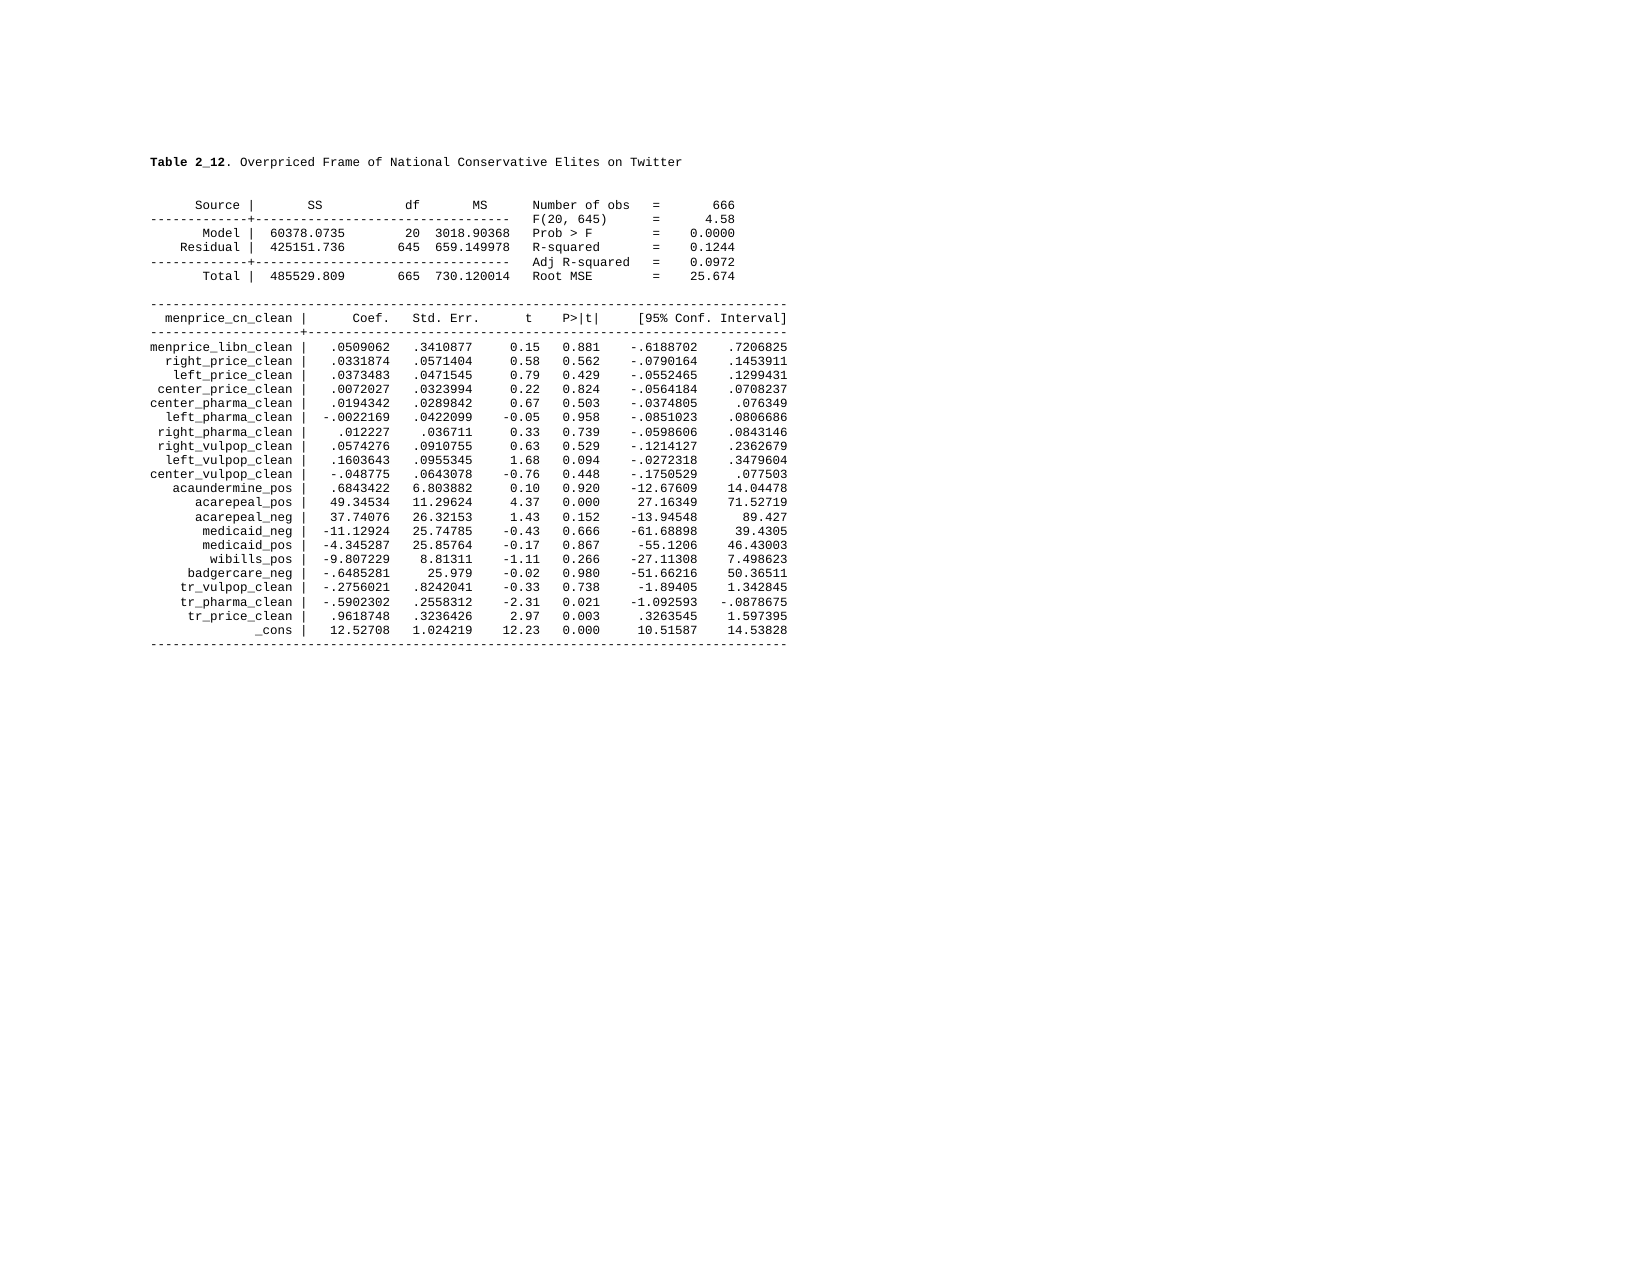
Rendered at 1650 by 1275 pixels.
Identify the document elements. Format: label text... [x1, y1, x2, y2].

text right_vulpop_clean | .0574276 .0910755 0.63 0.529 -.1214127 .2362679 [150, 440, 1500, 454]
text Total | 485529.809 665 730.120014 Root MSE = 25.674 [150, 270, 1500, 284]
text Model | 60378.0735 20 3018.90368 Prob > F = 0.0000 [150, 227, 1500, 241]
text Source | SS df MS Number of obs = 666 [150, 199, 1500, 213]
text right_pharma_clean | .012227 .036711 0.33 0.739 -.0598606 .0843146 [150, 426, 1500, 440]
text -------------+---------------------------------- Adj R-squared = 0.0972 [150, 256, 1500, 270]
text center_vulpop_clean | -.048775 .0643078 -0.76 0.448 -.1750529 .077503 [150, 468, 1500, 482]
text -------------+---------------------------------- F(20, 645) = 4.58 [150, 213, 1500, 227]
text medicaid_pos | -4.345287 25.85764 -0.17 0.867 -55.1206 46.43003 [150, 539, 1500, 553]
text wibills_pos | -9.807229 8.81311 -1.11 0.266 -27.11308 7.498623 [150, 553, 1500, 567]
text tr_price_clean | .9618748 .3236426 2.97 0.003 .3263545 1.597395 [150, 610, 1500, 624]
text left_vulpop_clean | .1603643 .0955345 1.68 0.094 -.0272318 .3479604 [150, 454, 1500, 468]
text right_price_clean | .0331874 .0571404 0.58 0.562 -.0790164 .1453911 [150, 355, 1500, 369]
text menprice_libn_clean | .0509062 .3410877 0.15 0.881 -.6188702 .7206825 [150, 341, 1500, 355]
text ------------------------------------------------------------------------------------- [150, 638, 1500, 652]
text center_price_clean | .0072027 .0323994 0.22 0.824 -.0564184 .0708237 [150, 383, 1500, 397]
text menprice_cn_clean | Coef. Std. Err. t P>|t| [95% Conf. Interval] [150, 312, 1500, 326]
text Table 2_12. Overpriced Frame of National Conservative Elites on Twitter [150, 156, 1500, 171]
text acarepeal_neg | 37.74076 26.32153 1.43 0.152 -13.94548 89.427 [150, 511, 1500, 525]
text --------------------+---------------------------------------------------------------- [150, 326, 1500, 341]
text tr_pharma_clean | -.5902302 .2558312 -2.31 0.021 -1.092593 -.0878675 [150, 596, 1500, 610]
text tr_vulpop_clean | -.2756021 .8242041 -0.33 0.738 -1.89405 1.342845 [150, 581, 1500, 596]
text center_pharma_clean | .0194342 .0289842 0.67 0.503 -.0374805 .076349 [150, 397, 1500, 411]
text badgercare_neg | -.6485281 25.979 -0.02 0.980 -51.66216 50.36511 [150, 567, 1500, 581]
text left_pharma_clean | -.0022169 .0422099 -0.05 0.958 -.0851023 .0806686 [150, 411, 1500, 426]
text acaundermine_pos | .6843422 6.803882 0.10 0.920 -12.67609 14.04478 [150, 482, 1500, 496]
text left_price_clean | .0373483 .0471545 0.79 0.429 -.0552465 .1299431 [150, 369, 1500, 383]
text Residual | 425151.736 645 659.149978 R-squared = 0.1244 [150, 241, 1500, 256]
text medicaid_neg | -11.12924 25.74785 -0.43 0.666 -61.68898 39.4305 [150, 525, 1500, 539]
text ------------------------------------------------------------------------------------- [150, 298, 1500, 312]
text _cons | 12.52708 1.024219 12.23 0.000 10.51587 14.53828 [150, 624, 1500, 638]
text acarepeal_pos | 49.34534 11.29624 4.37 0.000 27.16349 71.52719 [150, 496, 1500, 511]
